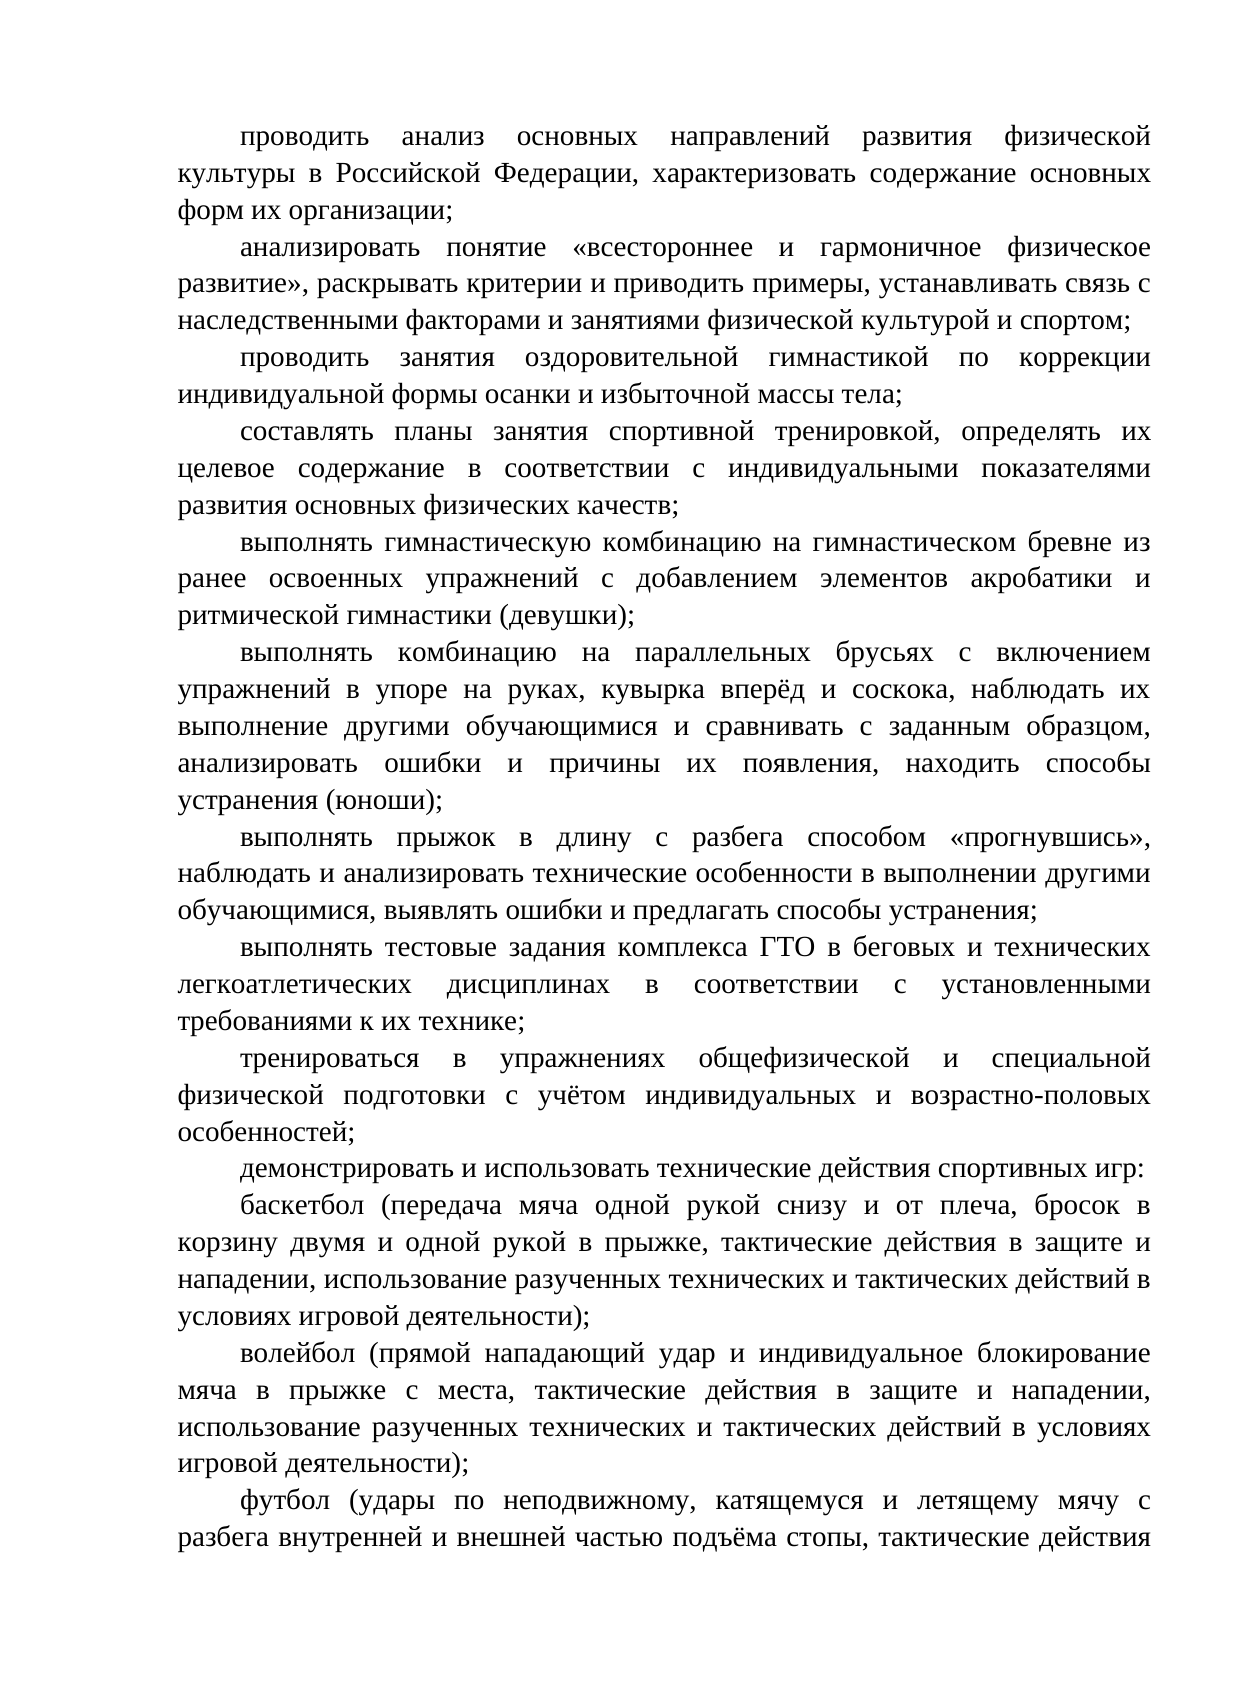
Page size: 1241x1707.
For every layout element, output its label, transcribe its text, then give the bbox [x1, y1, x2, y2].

text демонстрировать и использовать технические действия спортивных игр: [177, 1151, 1152, 1184]
text проводить анализ основных направлений развития физической культуры в Российской Федерации, характеризовать содержание основных форм их организации; [177, 118, 1152, 225]
text проводить занятия оздоровительной гимнастикой по коррекции индивидуальной формы осанки и избыточной массы тела; [177, 339, 1152, 410]
text тренироваться в упражнениях общефизической и специальной физической подготовки с учётом индивидуальных и возрастно-половых особенностей; [177, 1040, 1152, 1147]
text выполнять гимнастическую комбинацию на гимнастическом бревне из ранее освоенных упражнений с добавлением элементов акробатики и ритмической гимнастики (девушки); [177, 524, 1152, 631]
text волейбол (прямой нападающий удар и индивидуальное блокирование мяча в прыжке с места, тактические действия в защите и нападении, использование разученных технических и тактических действий в условиях игровой деятельности); [177, 1335, 1152, 1479]
text выполнять комбинацию на параллельных брусьях с включением упражнений в упоре на руках, кувырка вперёд и соскока, наблюдать их выполнение другими обучающимися и сравнивать с заданным образцом, анализировать ошибки и причины их появления, находить способы устранения (юноши); [177, 634, 1152, 815]
text баскетбол (передача мяча одной рукой снизу и от плеча, бросок в корзину двумя и одной рукой в прыжке, тактические действия в защите и нападении, использование разученных технических и тактических действий в условиях игровой деятельности); [177, 1187, 1152, 1332]
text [177, 1482, 1152, 1553]
text выполнять тестовые задания комплекса ГТО в беговых и технических легкоатлетических дисциплинах в соответствии с установленными требованиями к их технике; [177, 929, 1152, 1037]
text составлять планы занятия спортивной тренировкой, определять их целевое содержание в соответствии с индивидуальными показателями развития основных физических качеств; [177, 413, 1152, 520]
text анализировать понятие «всестороннее и гармоничное физическое развитие», раскрывать критерии и приводить примеры, устанавливать связь с наследственными факторами и занятиями физической культурой и спортом; [177, 229, 1152, 336]
text выполнять прыжок в длину с разбега способом «прогнувшись», наблюдать и анализировать технические особенности в выполнении другими обучающимися, выявлять ошибки и предлагать способы устранения; [177, 819, 1152, 926]
